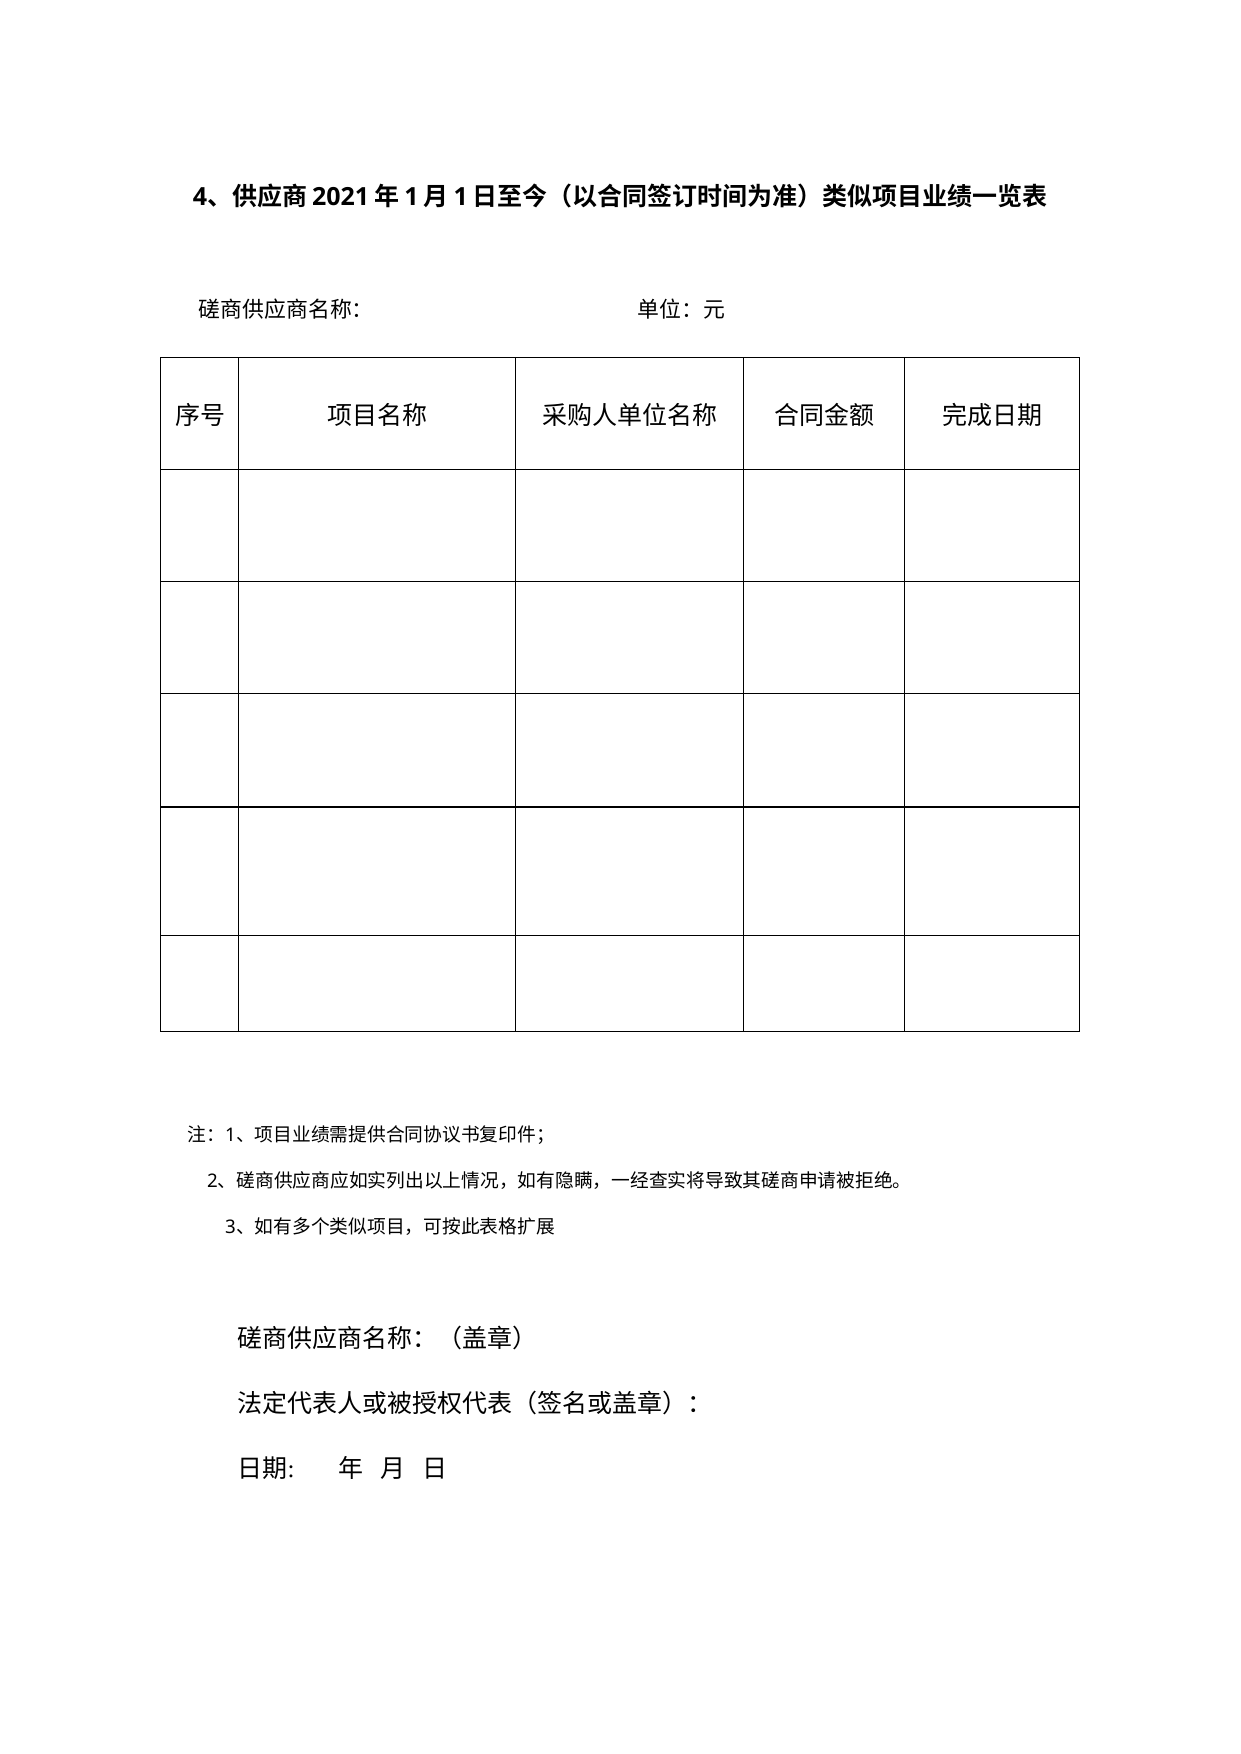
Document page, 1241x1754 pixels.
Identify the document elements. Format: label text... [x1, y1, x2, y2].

table_cell [744, 936, 904, 1031]
table_cell [905, 470, 1079, 581]
table_cell [744, 582, 904, 693]
table_cell [161, 808, 238, 935]
table_cell [516, 470, 743, 581]
table_cell [516, 808, 743, 935]
table_cell [161, 936, 238, 1031]
table_header 采购人单位名称 [516, 358, 743, 469]
table_cell [161, 694, 238, 806]
table_cell [239, 936, 515, 1031]
table_header 合同金额 [744, 358, 904, 469]
table_cell [239, 582, 515, 693]
table_header 项目名称 [239, 358, 515, 469]
table_header 序号 [161, 358, 238, 469]
text 3、如有多个类似项目，可按此表格扩展 [187, 1209, 1053, 1241]
text 磋商供应商名称：（盖章） [187, 1304, 1053, 1369]
table_cell [516, 582, 743, 693]
table_cell [161, 470, 238, 581]
table_cell [516, 694, 743, 806]
text 法定代表人或被授权代表（签名或盖章）： [187, 1369, 1053, 1434]
table_cell [905, 582, 1079, 693]
text 4、供应商2021年1月1日至今（以合同签订时间为准）类似项目业绩一览表 [187, 162, 1053, 227]
table_cell [905, 936, 1079, 1031]
table_cell [744, 808, 904, 935]
table_cell [905, 808, 1079, 935]
text 2、磋商供应商应如实列出以上情况，如有隐瞒，一经查实将导致其磋商申请被拒绝。 [187, 1163, 1053, 1195]
table_cell [516, 936, 743, 1031]
text 磋商供应商名称： 单位：元 [187, 292, 1053, 324]
table_cell [239, 470, 515, 581]
text 注：1、项目业绩需提供合同协议书复印件； [187, 1117, 1053, 1149]
text 日期: 年 月 日 [187, 1434, 1053, 1499]
table_cell [239, 808, 515, 935]
table_cell [744, 694, 904, 806]
table_cell [905, 694, 1079, 806]
table_cell [161, 582, 238, 693]
table_header 完成日期 [905, 358, 1079, 469]
table_cell [744, 470, 904, 581]
table_cell [239, 694, 515, 806]
